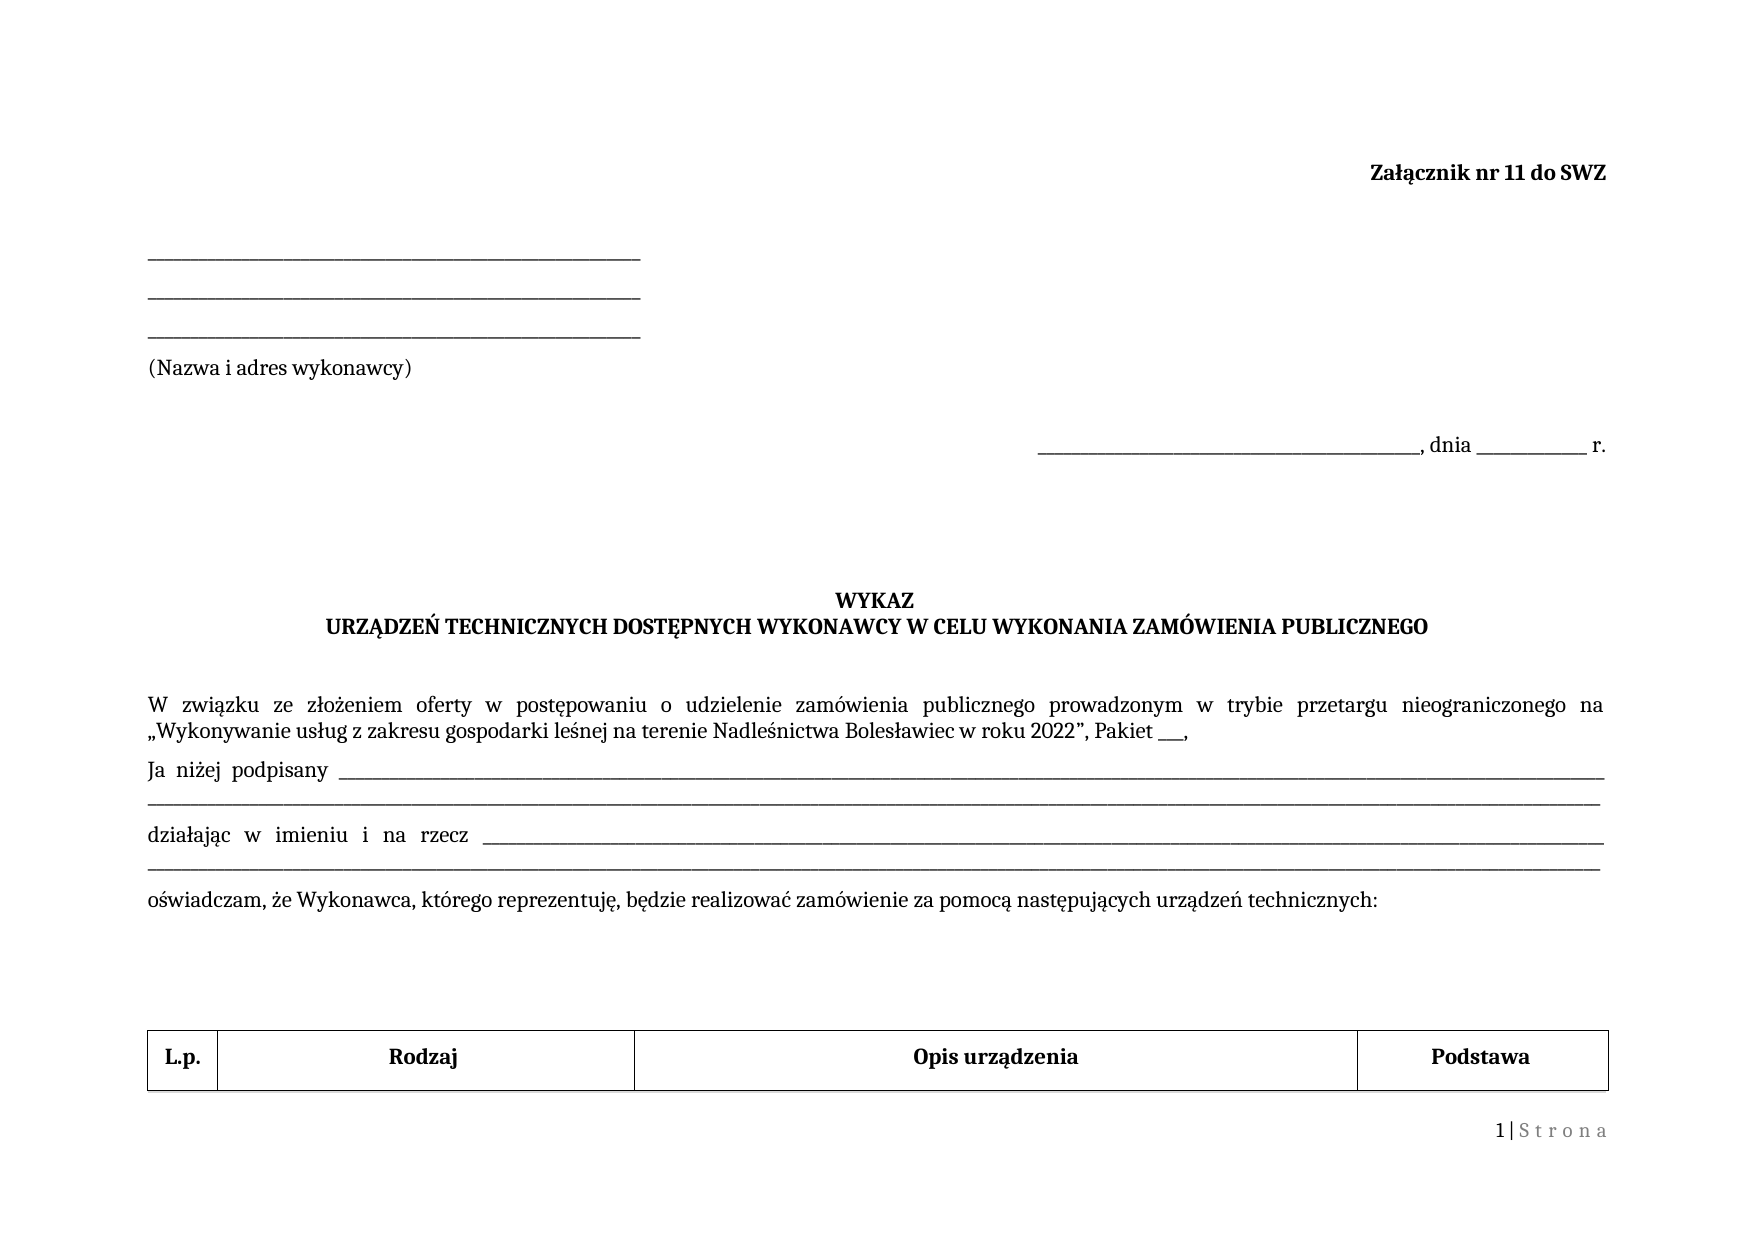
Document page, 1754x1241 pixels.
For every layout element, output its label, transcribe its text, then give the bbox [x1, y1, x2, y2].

table_header Rodzaj urządzenia [218, 1031, 634, 1090]
text oświadczam, że Wykonawca, którego reprezentuję, będzie realizować zamówienie za pomocą następujących urządzeń technicznych: [148, 887, 1606, 913]
text W związku ze złożeniem oferty w postępowaniu o udzielenie zamówienia publicznego prowadzonym w trybie przetargu nieograniczonego na „Wykonywanie usług z zakresu gospodarki leśnej na terenie Nadleśnictwa Bolesławiec w roku 2022”, Pakiet ___, [148, 692, 1606, 744]
text (Nazwa i adres wykonawcy) [148, 354, 1606, 381]
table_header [635, 1031, 1357, 1090]
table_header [1358, 1031, 1608, 1090]
text __________________________________________________________ [148, 316, 1606, 342]
text __________________________________________________________ [148, 238, 1606, 264]
text __________________________________________________________ [148, 277, 1606, 303]
text Ja niżej podpisany _____________________________________________________________________________________________________________________________________________________ ___________________________________________________________________________________________________________________________________________________________________________ [148, 757, 1606, 809]
text WYKAZ URZĄDZEŃ TECHNICZNYCH DOSTĘPNYCH WYKONAWCY W CELU WYKONANIA ZAMÓWIENIA PUBLICZNEGO [148, 587, 1606, 640]
text _____________________________________________, dnia _____________ r. [148, 432, 1606, 458]
text Załącznik nr 11 do SWZ [148, 160, 1606, 186]
table_header L.p. [148, 1031, 217, 1090]
text działając w imieniu i na rzecz ____________________________________________________________________________________________________________________________________ ___________________________________________________________________________________________________________________________________________________________________________ [148, 822, 1606, 875]
